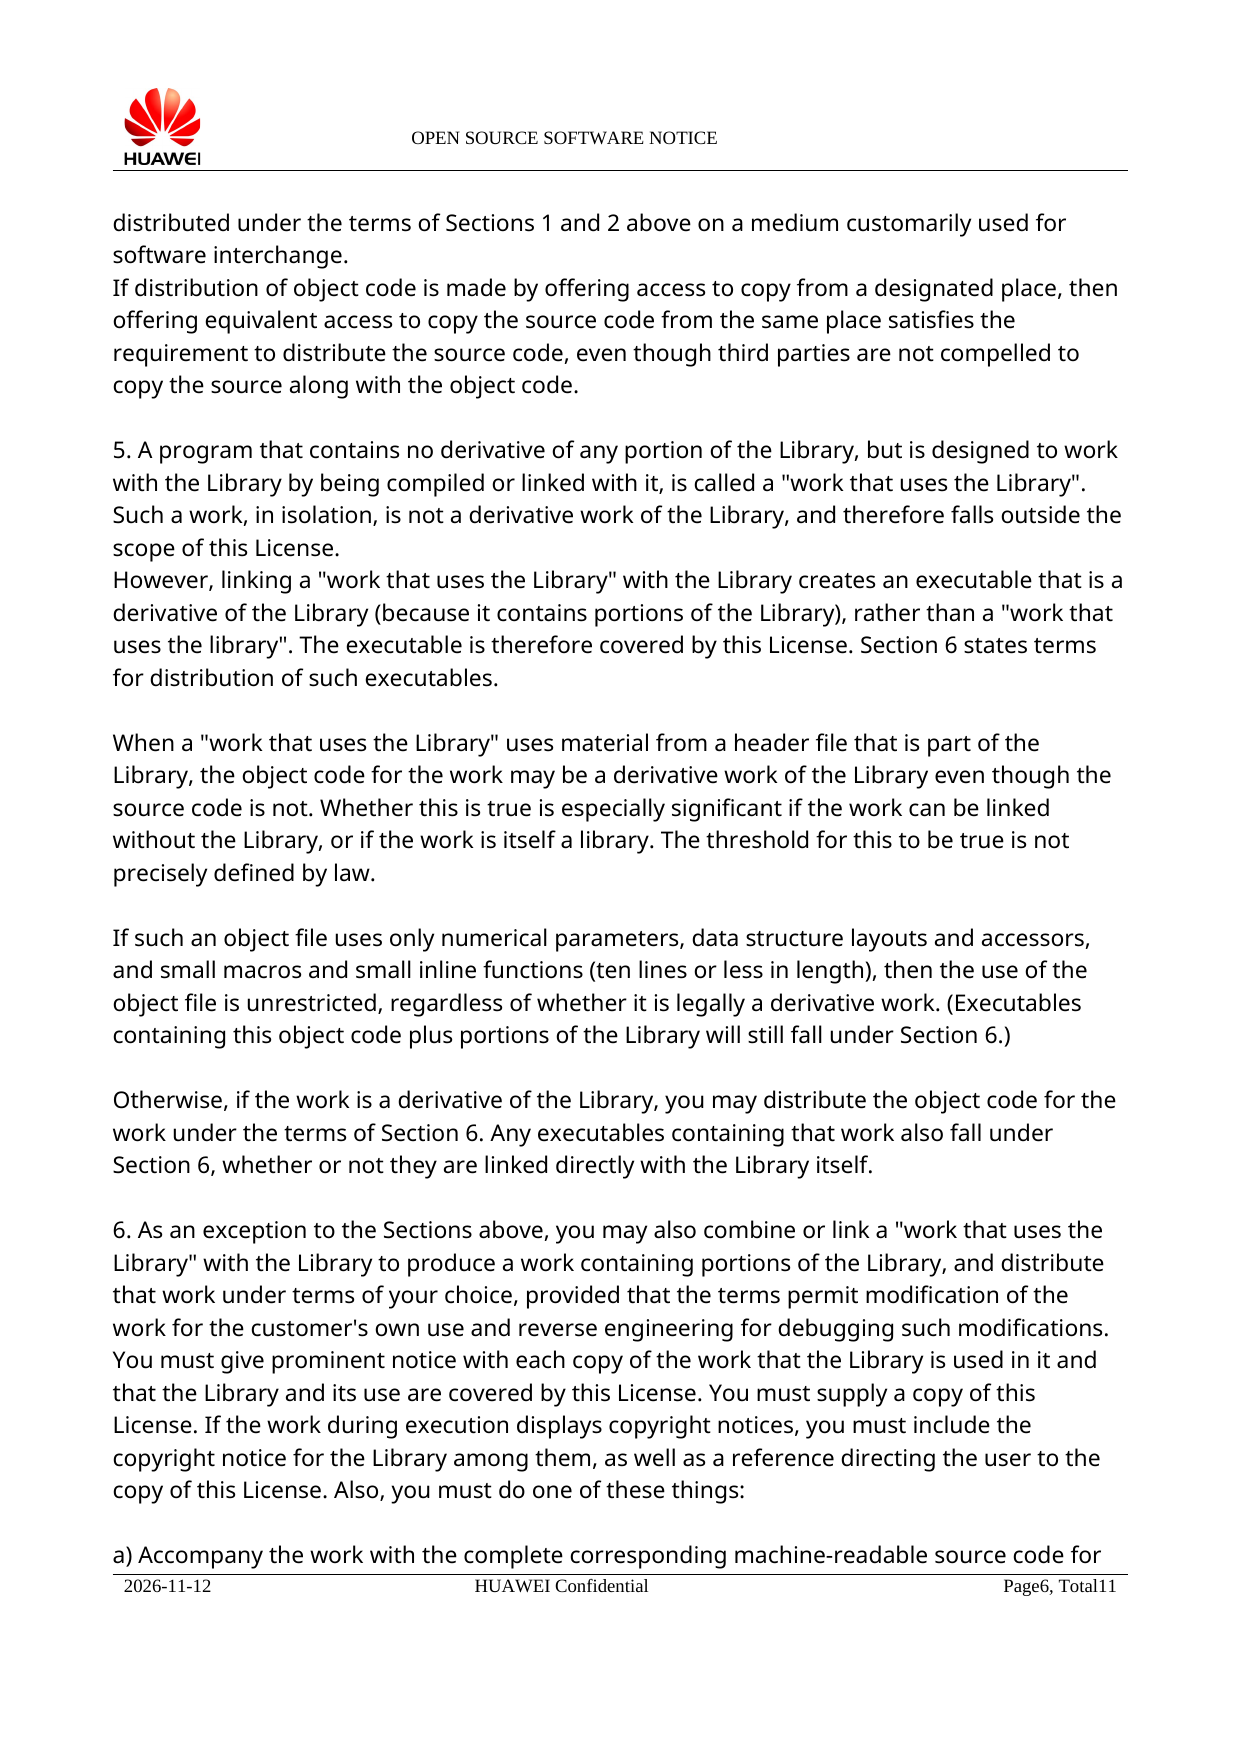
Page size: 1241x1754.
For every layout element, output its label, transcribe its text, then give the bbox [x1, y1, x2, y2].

text However, linking a "work that uses the Library" with the Library creates an executable that is a derivative of the Library (because it contains portions of the Library), rather than a "work that uses the library". The executable is therefore covered by this License. Section 6 states terms for distribution of such executables. [112, 564, 1128, 694]
text If such an object file uses only numerical parameters, data structure layouts and accessors, and small macros and small inline functions (ten lines or less in length), then the use of the object file is unrestricted, regardless of whether it is legally a derivative work. (Executables containing this object code plus portions of the Library will still fall under Section 6.) [112, 921, 1128, 1051]
text 6. As an exception to the Sections above, you may also combine or link a "work that uses the Library" with the Library to produce a work containing portions of the Library, and distribute that work under terms of your choice, provided that the terms permit modification of the work for the customer's own use and reverse engineering for debugging such modifications. [112, 1214, 1128, 1344]
text When a "work that uses the Library" uses material from a header file that is part of the Library, the object code for the work may be a derivative work of the Library even though the source code is not. Whether this is true is especially significant if the work can be linked without the Library, or if the work is itself a library. The threshold for this to be true is not precisely defined by law. [112, 726, 1128, 889]
picture [124, 88, 201, 165]
text If distribution of object code is made by offering access to copy from a designated place, then offering equivalent access to copy the source code from the same place satisfies the requirement to distribute the source code, even though third parties are not compelled to copy the source along with the object code. [112, 271, 1128, 401]
text You must give prominent notice with each copy of the work that the Library is used in it and that the Library and its use are covered by this License. You must supply a copy of this License. If the work during execution displays copyright notices, you must include the copyright notice for the Library among them, as well as a reference directing the user to the copy of this License. Also, you must do one of these things: [112, 1344, 1128, 1506]
text 5. A program that contains no derivative of any portion of the Library, but is designed to work with the Library by being compiled or linked with it, is called a "work that uses the Library". Such a work, in isolation, is not a derivative work of the Library, and therefore falls outside the scope of this License. [112, 434, 1128, 564]
text Otherwise, if the work is a derivative of the Library, you may distribute the object code for the work under the terms of Section 6. Any executables containing that work also fall under Section 6, whether or not they are linked directly with the Library itself. [112, 1084, 1128, 1181]
